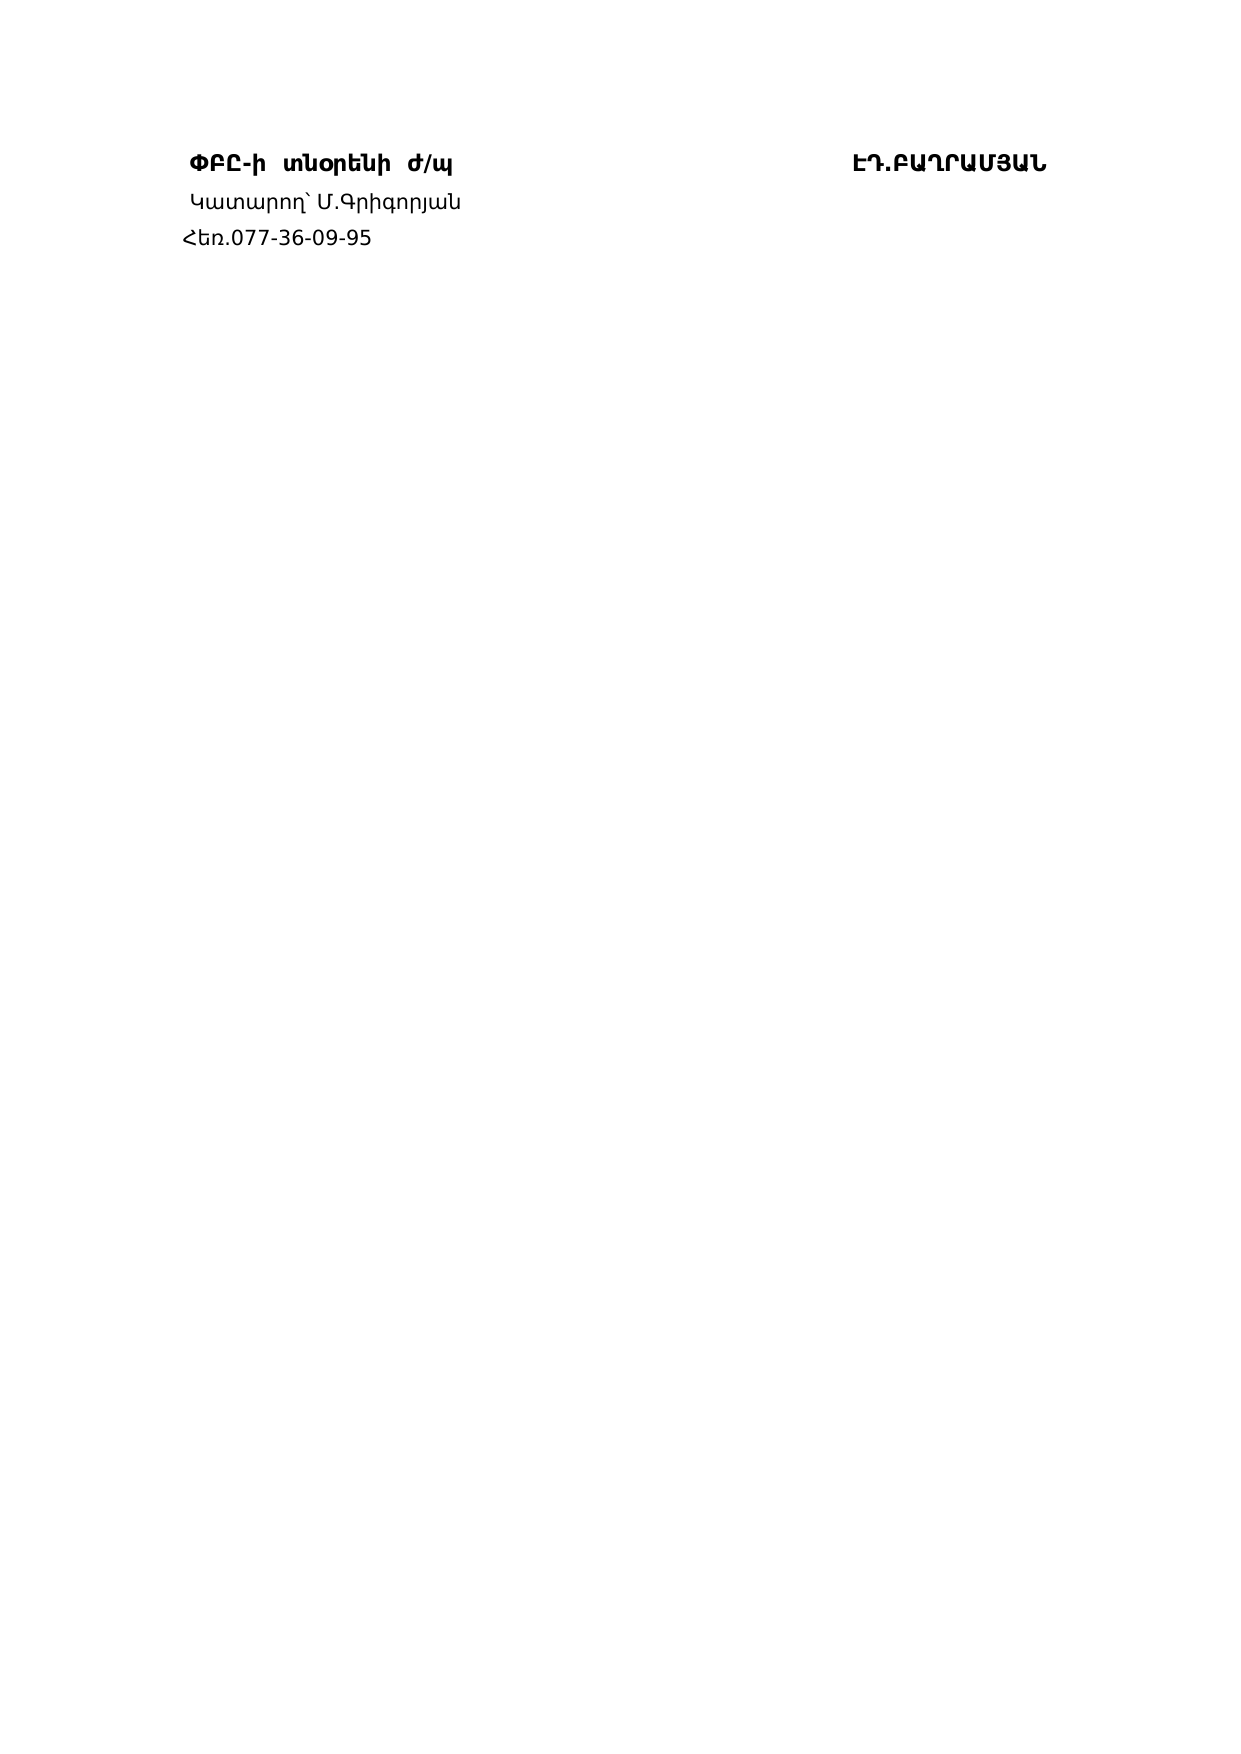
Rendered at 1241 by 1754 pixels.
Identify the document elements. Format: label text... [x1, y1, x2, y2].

text Կատարող՝ Մ.Գրիգորյան [150, 190, 1090, 214]
text ՓԲԸ-ի տնօրենի ժ/պ ԷԴ.ԲԱՂՐԱՄՅԱՆ [150, 150, 1090, 177]
text Հեռ.077-36-09-95 [150, 226, 1090, 251]
